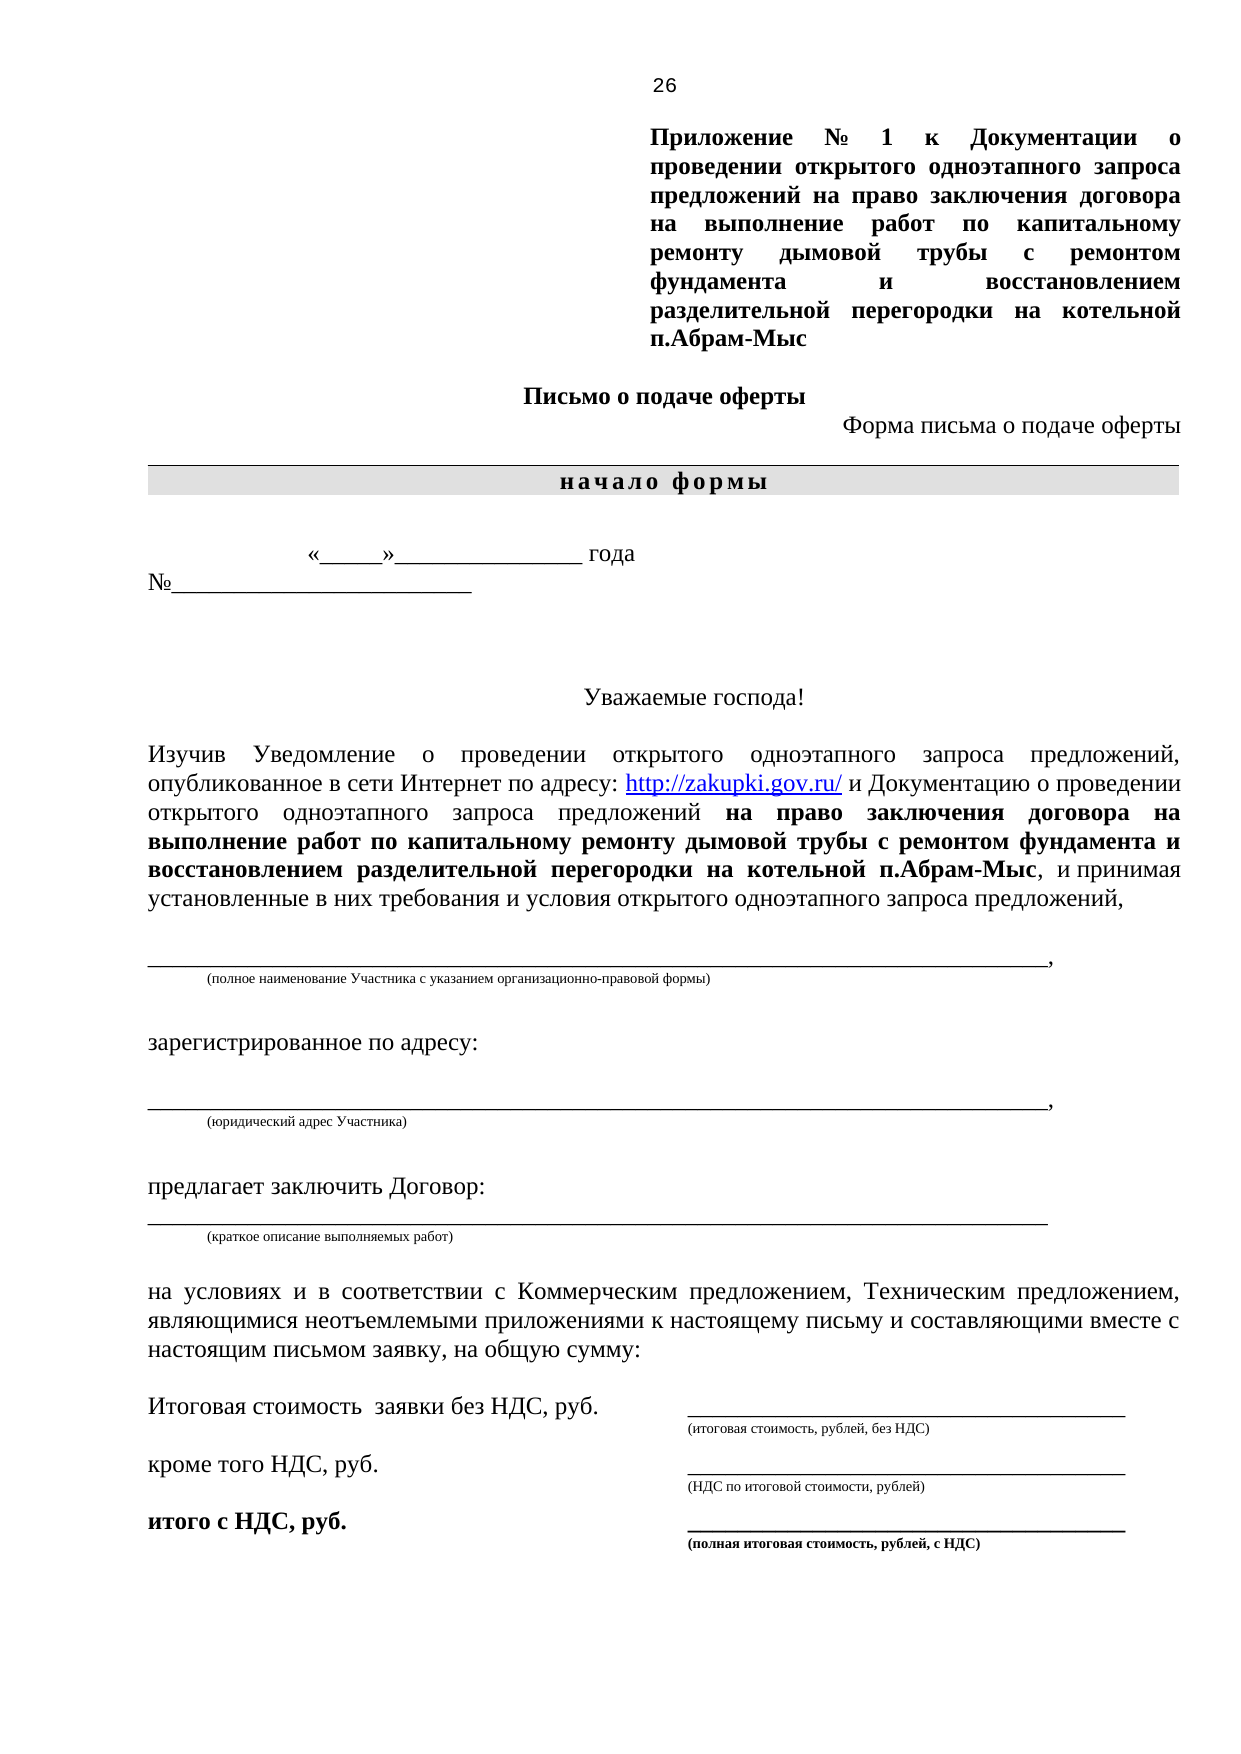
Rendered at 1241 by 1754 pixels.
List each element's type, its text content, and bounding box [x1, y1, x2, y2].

text Уважаемые господа! [148, 682, 1181, 711]
text (полное наименование Участника с указанием организационно-правовой формы) [148, 969, 1181, 998]
text (краткое описание выполняемых работ) [148, 1228, 1181, 1257]
text ________________________________________________________________________, [148, 1084, 1181, 1113]
text ________________________________________________________________________, [148, 941, 1181, 969]
text зарегистрированное по адресу: [148, 1027, 1181, 1056]
text Письмо о подаче оферты [148, 381, 1181, 410]
text Изучив Уведомление о проведении открытого одноэтапного запроса предложений, опубликованное в сети Интернет по адресу: http://zakupki.gov.ru/ и Документацию о проведении открытого одноэтапного запроса предложений на право заключения договора на выполнение работ по капитальному ремонту дымовой трубы с ремонтом фундамента и восстановлением разделительной перегородки на котельной п.Абрам-Мыс, и принимая установленные в них требования и условия открытого одноэтапного запроса предложений, [148, 739, 1181, 912]
text Форма письма о подаче оферты [148, 410, 1181, 438]
text Приложение № 1 к Документации о проведении открытого одноэтапного запроса предложений на право заключения договора на выполнение работ по капитальному ремонту дымовой трубы с ремонтом фундамента и восстановлением разделительной перегородки на котельной п.Абрам-Мыс [650, 122, 1181, 352]
table_header Итоговая стоимость заявки без НДС, руб. [136, 1391, 676, 1449]
table_header ___________________________________ (итоговая стоимость, рублей, без НДС) [676, 1391, 1216, 1449]
text ________________________________________________________________________ [148, 1199, 1181, 1228]
table_cell ___________________________________ (НДС по итоговой стоимости, рублей) [676, 1449, 1216, 1506]
text (юридический адрес Участника) [148, 1113, 1181, 1142]
text начало формы [148, 466, 1179, 495]
text на условиях и в соответствии с Коммерческим предложением, Техническим предложением, являющимися неотъемлемыми приложениями к настоящему письму и составляющими вместе с настоящим письмом заявку, на общую сумму: [148, 1276, 1181, 1362]
table_cell ___________________________________ (полная итоговая стоимость, рублей, с НДС) [676, 1506, 1216, 1564]
table_cell итого с НДС, руб. [136, 1506, 676, 1564]
text предлагает заключить Договор: [148, 1171, 1181, 1199]
text «_____»_______________ года №________________________ [148, 538, 635, 596]
table_cell кроме того НДС, руб. [136, 1449, 676, 1506]
